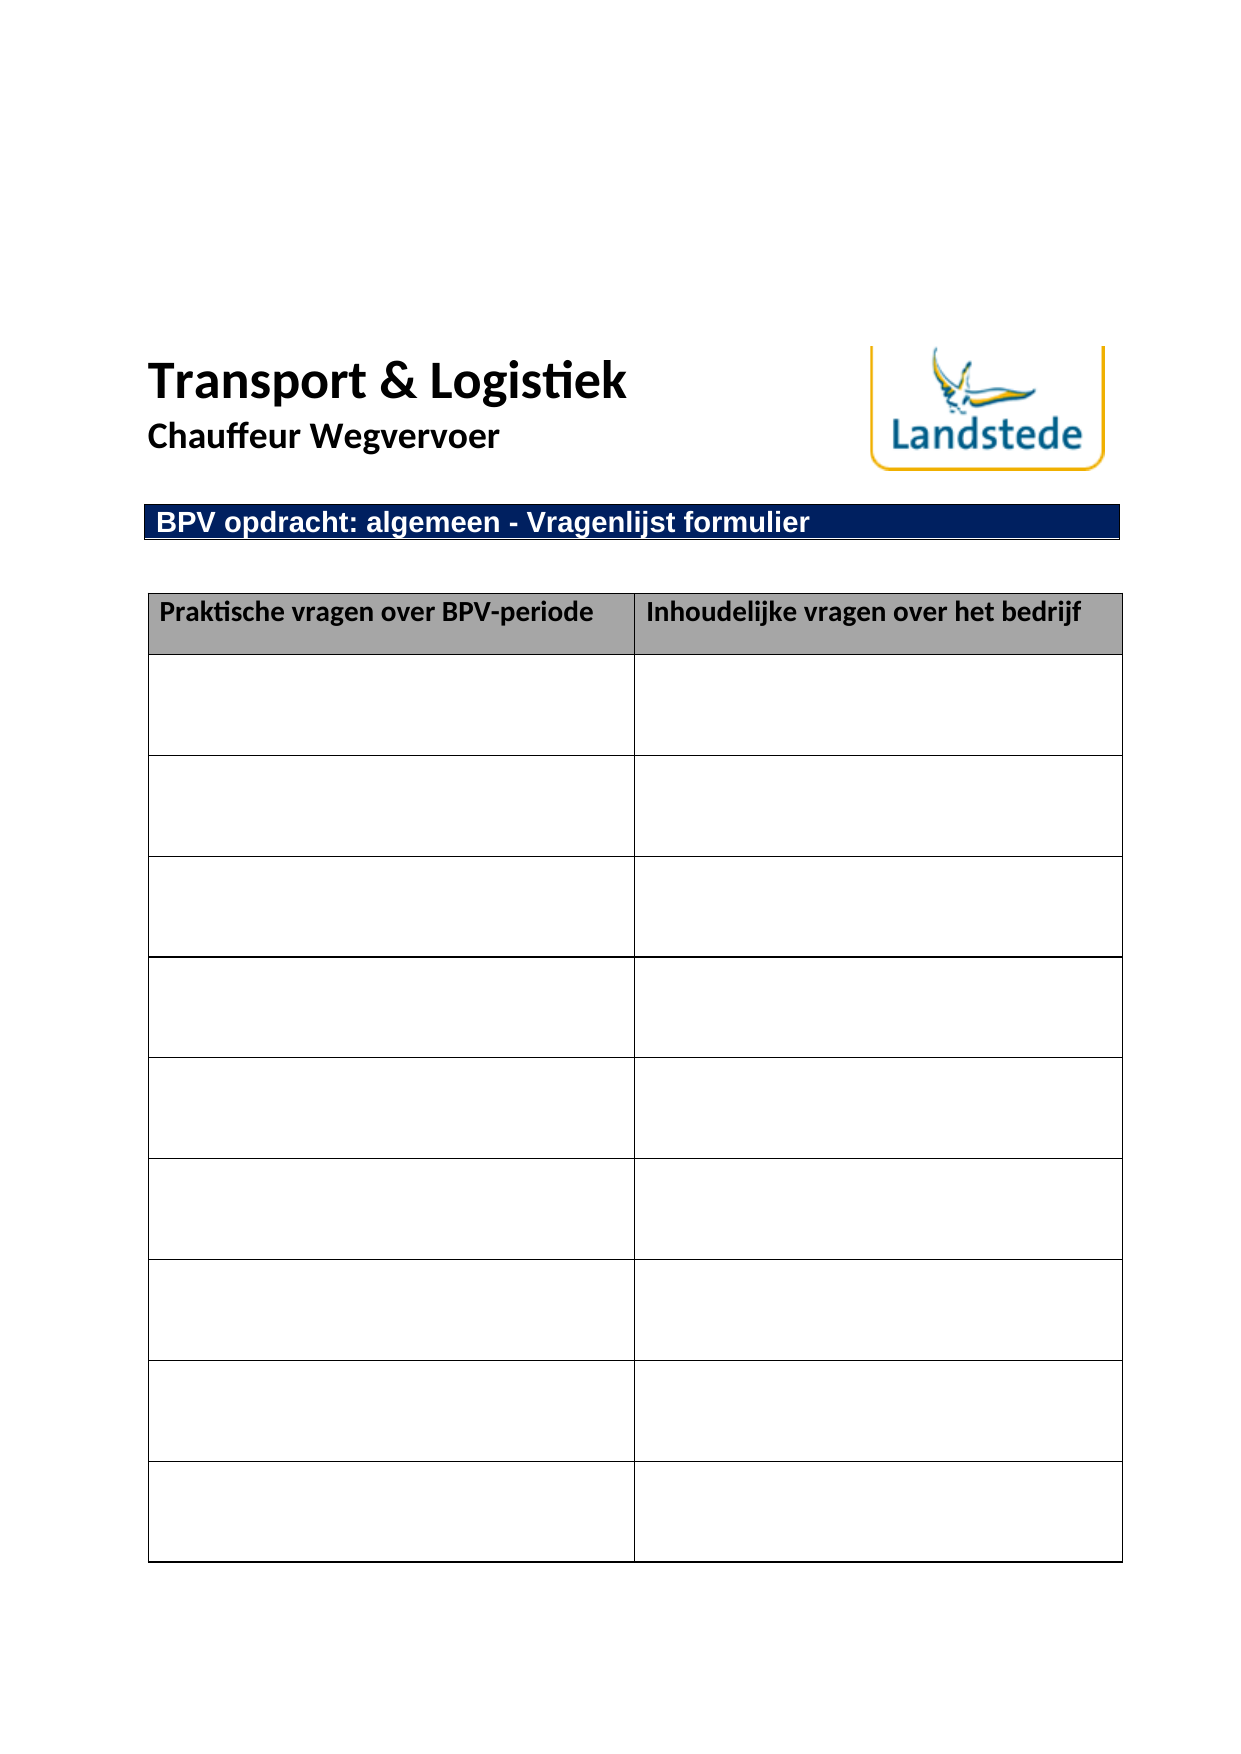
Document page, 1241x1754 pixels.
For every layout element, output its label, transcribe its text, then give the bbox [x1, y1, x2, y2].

table_cell [149, 1058, 634, 1158]
table_cell [635, 1159, 1122, 1259]
text Transport & Logistiek [148, 346, 870, 412]
text Chauffeur Wegvervoer [148, 412, 870, 458]
table_cell [635, 1462, 1122, 1561]
table_cell [149, 857, 634, 956]
table_cell [149, 1462, 634, 1561]
table_cell [635, 1260, 1122, 1360]
table_cell [635, 1361, 1122, 1461]
table_cell [635, 1058, 1122, 1158]
table_cell [635, 857, 1122, 956]
table_cell [635, 756, 1122, 856]
table_cell [635, 958, 1122, 1057]
table_header Inhoudelijke vragen over het bedrijf [635, 594, 1122, 654]
table_cell [149, 1159, 634, 1259]
table_cell [149, 958, 634, 1057]
table_cell [149, 1260, 634, 1360]
table_cell [635, 655, 1122, 755]
table_header Praktische vragen over BPV-periode [149, 594, 634, 654]
table_header BPV opdracht: algemeen - Vragenlijst formulier [145, 505, 1119, 538]
table_cell [149, 655, 634, 755]
picture [870, 346, 1105, 471]
table_cell [149, 756, 634, 856]
table_cell [149, 1361, 634, 1461]
